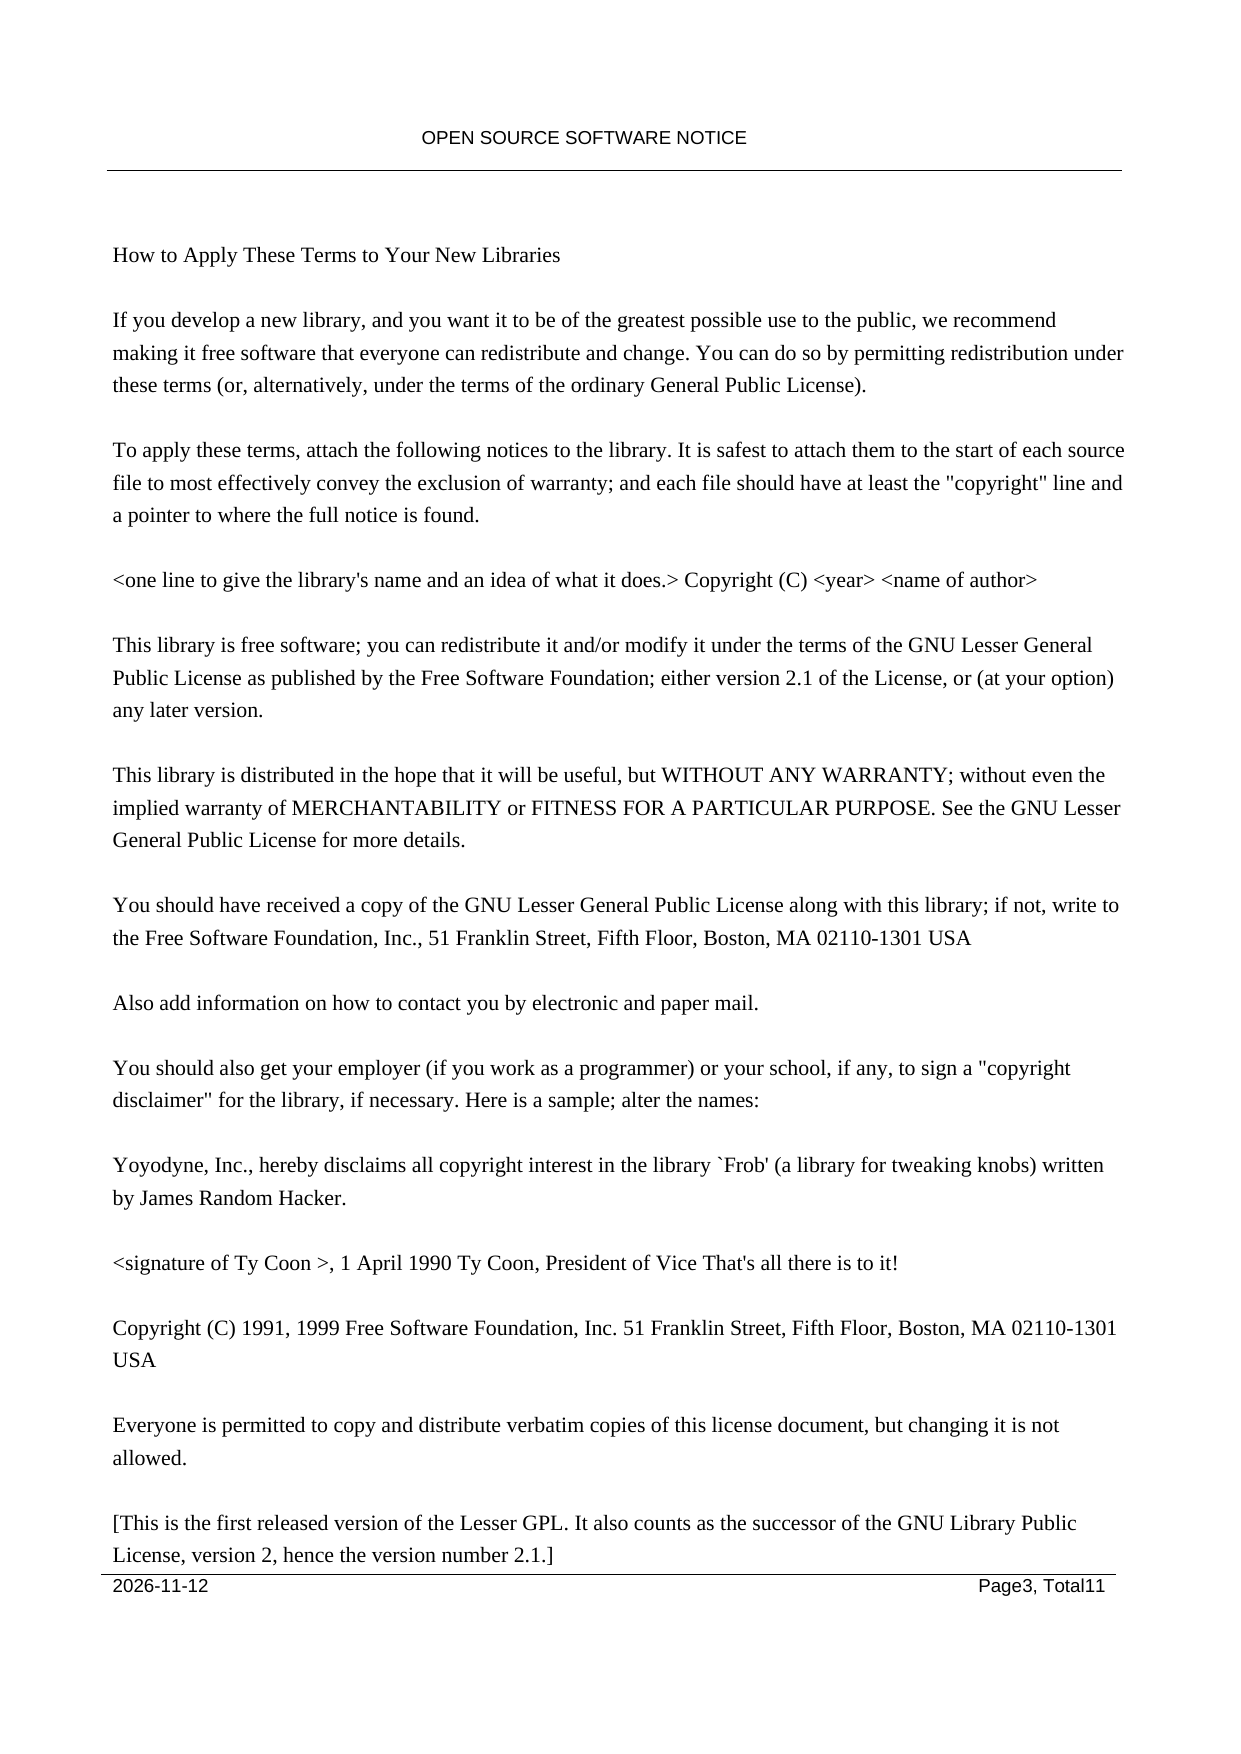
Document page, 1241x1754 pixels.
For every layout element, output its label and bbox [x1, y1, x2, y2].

text [112, 206, 1128, 1571]
